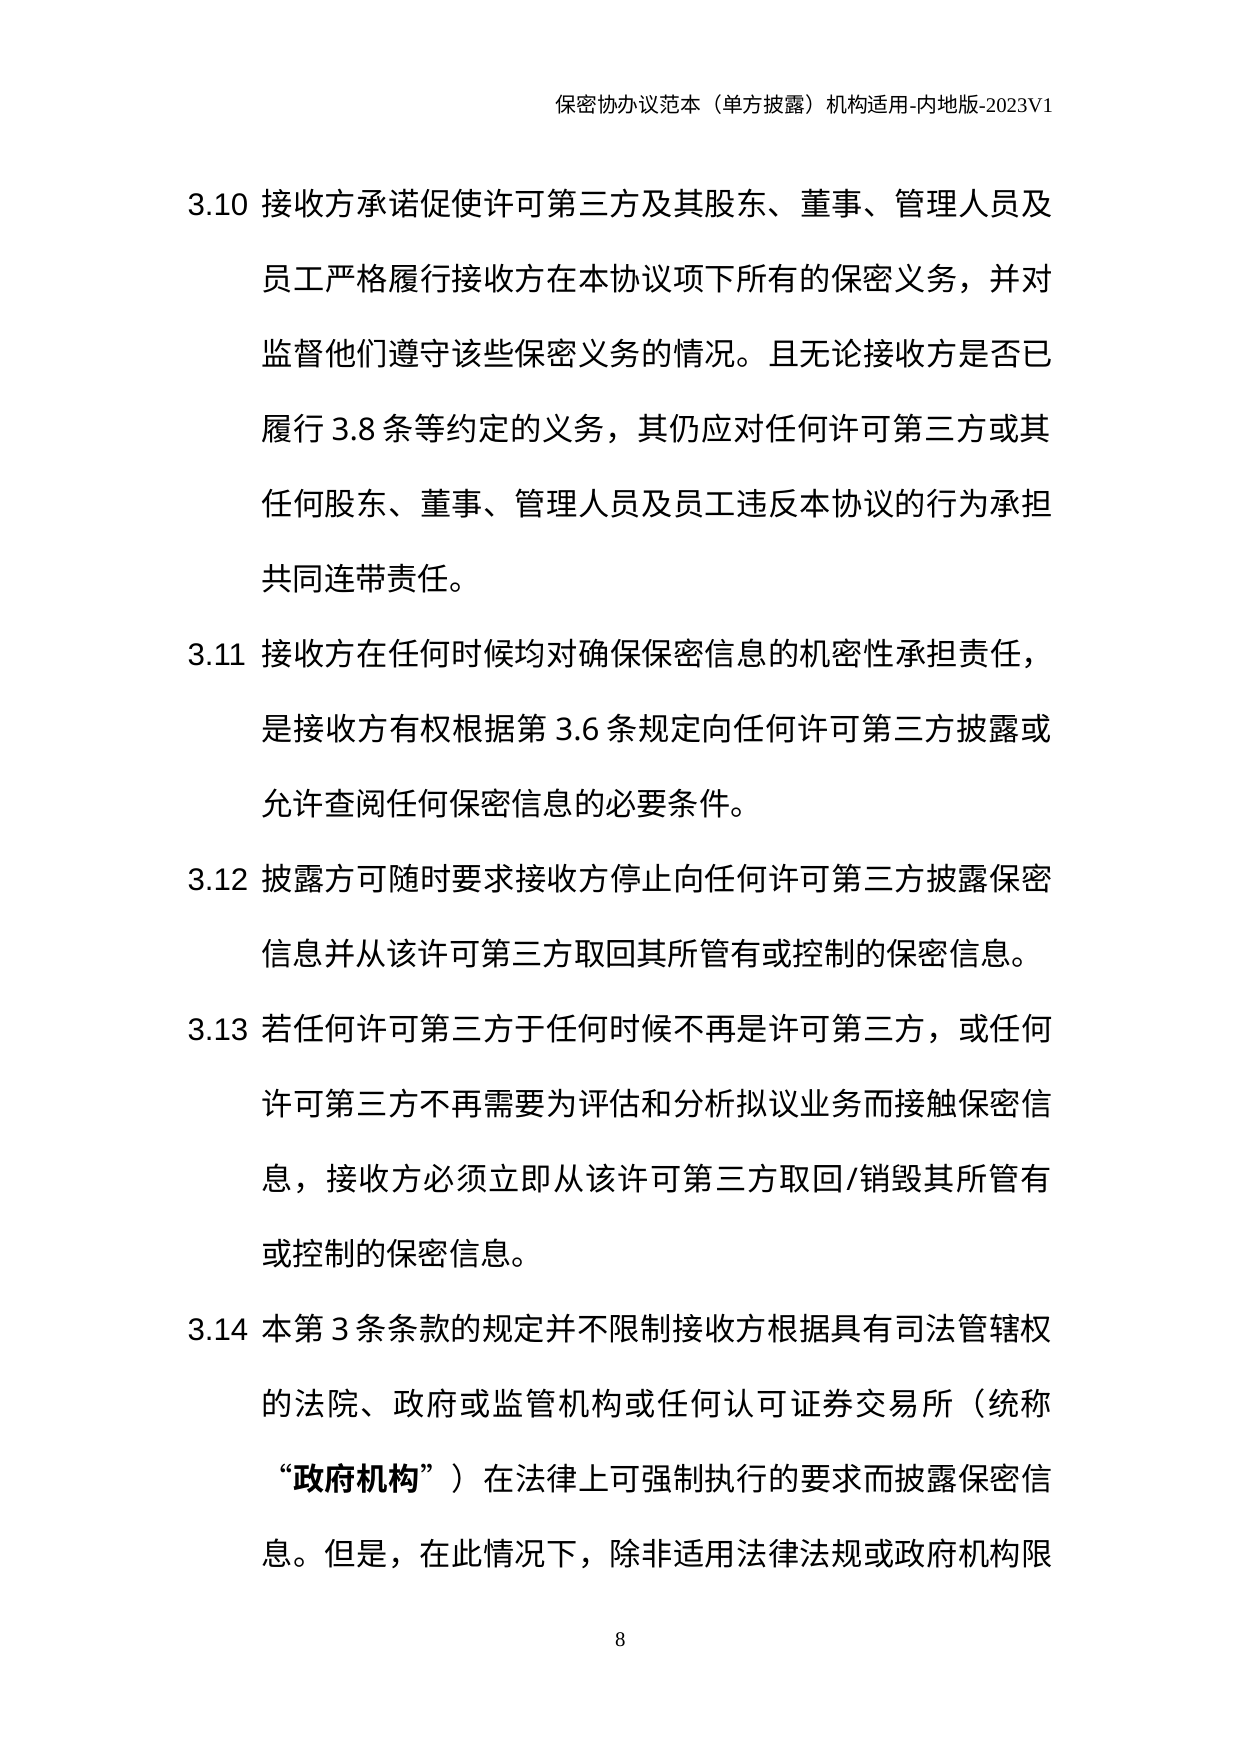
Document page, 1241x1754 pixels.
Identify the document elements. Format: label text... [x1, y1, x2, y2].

list 接收方在任何时候均对确保保密信息的机密性承担责任，是接收方有权根据第3.6条规定向任何许可第三方披露或允许查阅任何保密信息的必要条件。 [187, 614, 1053, 839]
list 接收方承诺促使许可第三方及其股东、董事、管理人员及员工严格履行接收方在本协议项下所有的保密义务，并对监督他们遵守该些保密义务的情况。且无论接收方是否已履行3.8条等约定的义务，其仍应对任何许可第三方或其任何股东、董事、管理人员及员工违反本协议的行为承担共同连带责任。 [187, 164, 1053, 614]
list 披露方可随时要求接收方停止向任何许可第三方披露保密信息并从该许可第三方取回其所管有或控制的保密信息。 [187, 839, 1053, 989]
list 若任何许可第三方于任何时候不再是许可第三方，或任何许可第三方不再需要为评估和分析拟议业务而接触保密信息，接收方必须立即从该许可第三方取回/销毁其所管有或控制的保密信息。 [187, 989, 1053, 1289]
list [187, 1289, 1053, 1589]
